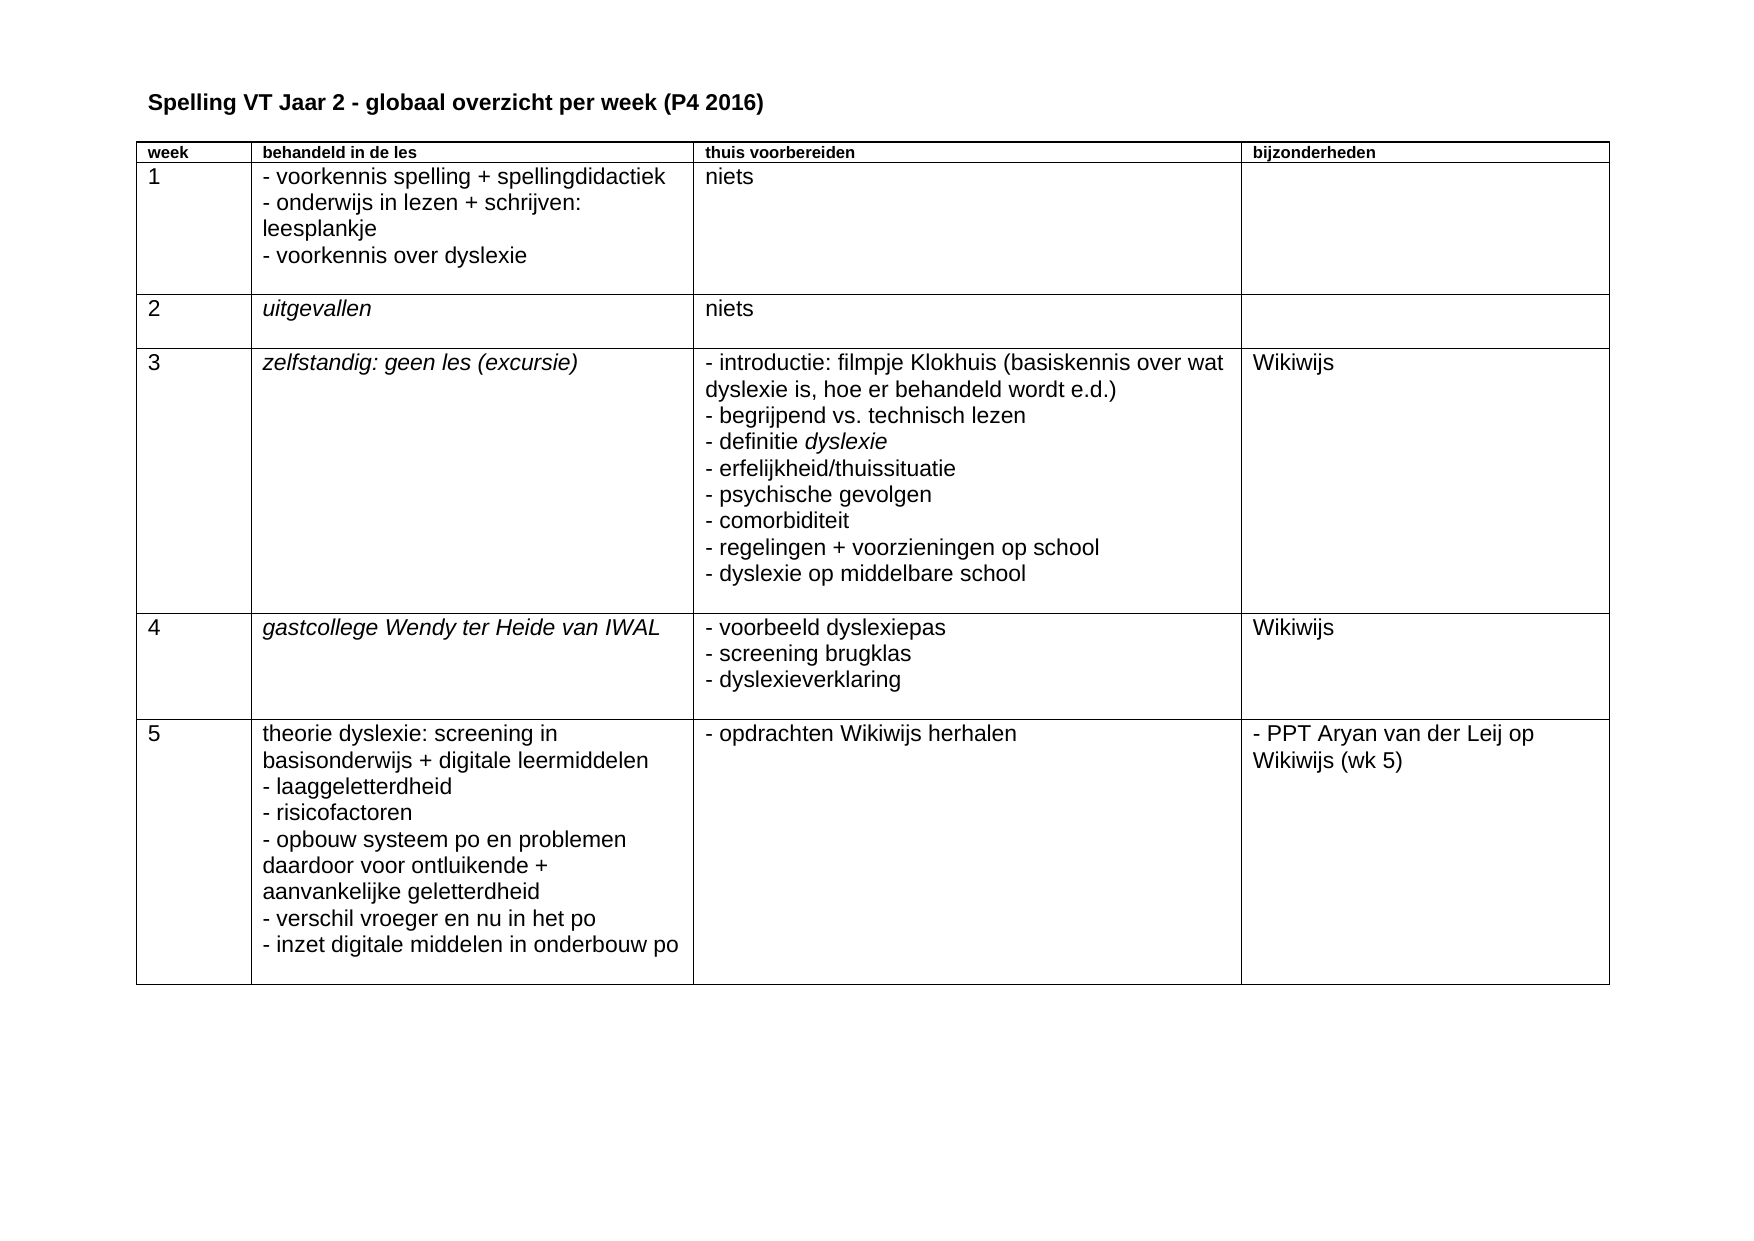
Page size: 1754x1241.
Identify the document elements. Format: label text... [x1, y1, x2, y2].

table_cell 3 [137, 349, 251, 613]
table_cell [1242, 295, 1609, 348]
table_cell 5 [137, 720, 251, 984]
table_header bijzonderheden [1242, 143, 1609, 162]
table_header behandeld in de les [252, 143, 693, 162]
table_cell 2 [137, 295, 251, 348]
table_cell 4 [137, 614, 251, 719]
table_cell - opdrachten Wikiwijs herhalen [694, 720, 1241, 984]
table_cell niets [694, 295, 1241, 348]
table_cell gastcollege Wendy ter Heide van IWAL [252, 614, 693, 719]
table_header thuis voorbereiden [694, 143, 1241, 162]
table_cell Wikiwijs [1242, 614, 1609, 719]
table_cell - PPT Aryan van der Leij op Wikiwijs (wk 5) [1242, 720, 1609, 984]
table_cell Wikiwijs [1242, 349, 1609, 613]
text Spelling VT Jaar 2 - globaal overzicht per week (P4 2016) [148, 89, 1606, 115]
table_header week [137, 143, 251, 162]
table_cell - introductie: filmpje Klokhuis (basiskennis over wat dyslexie is, hoe er behandeld wordt e.d.) - begrijpend vs. technisch lezen - definitie dyslexie - erfelijkheid/thuissituatie - psychische gevolgen - comorbiditeit - regelingen + voorzieningen op school - dyslexie op middelbare school [694, 349, 1241, 613]
table_cell theorie dyslexie: screening in basisonderwijs + digitale leermiddelen - laaggeletterdheid - risicofactoren - opbouw systeem po en problemen daardoor voor ontluikende + aanvankelijke geletterdheid - verschil vroeger en nu in het po - inzet digitale middelen in onderbouw po [252, 720, 693, 984]
table_cell zelfstandig: geen les (excursie) [252, 349, 693, 613]
table_cell - voorkennis spelling + spellingdidactiek - onderwijs in lezen + schrijven: leesplankje - voorkennis over dyslexie [252, 163, 693, 294]
table_cell uitgevallen [252, 295, 693, 348]
table_cell - voorbeeld dyslexiepas - screening brugklas - dyslexieverklaring [694, 614, 1241, 719]
table_cell 1 [137, 163, 251, 294]
table_cell niets [694, 163, 1241, 294]
table_cell [1242, 163, 1609, 294]
